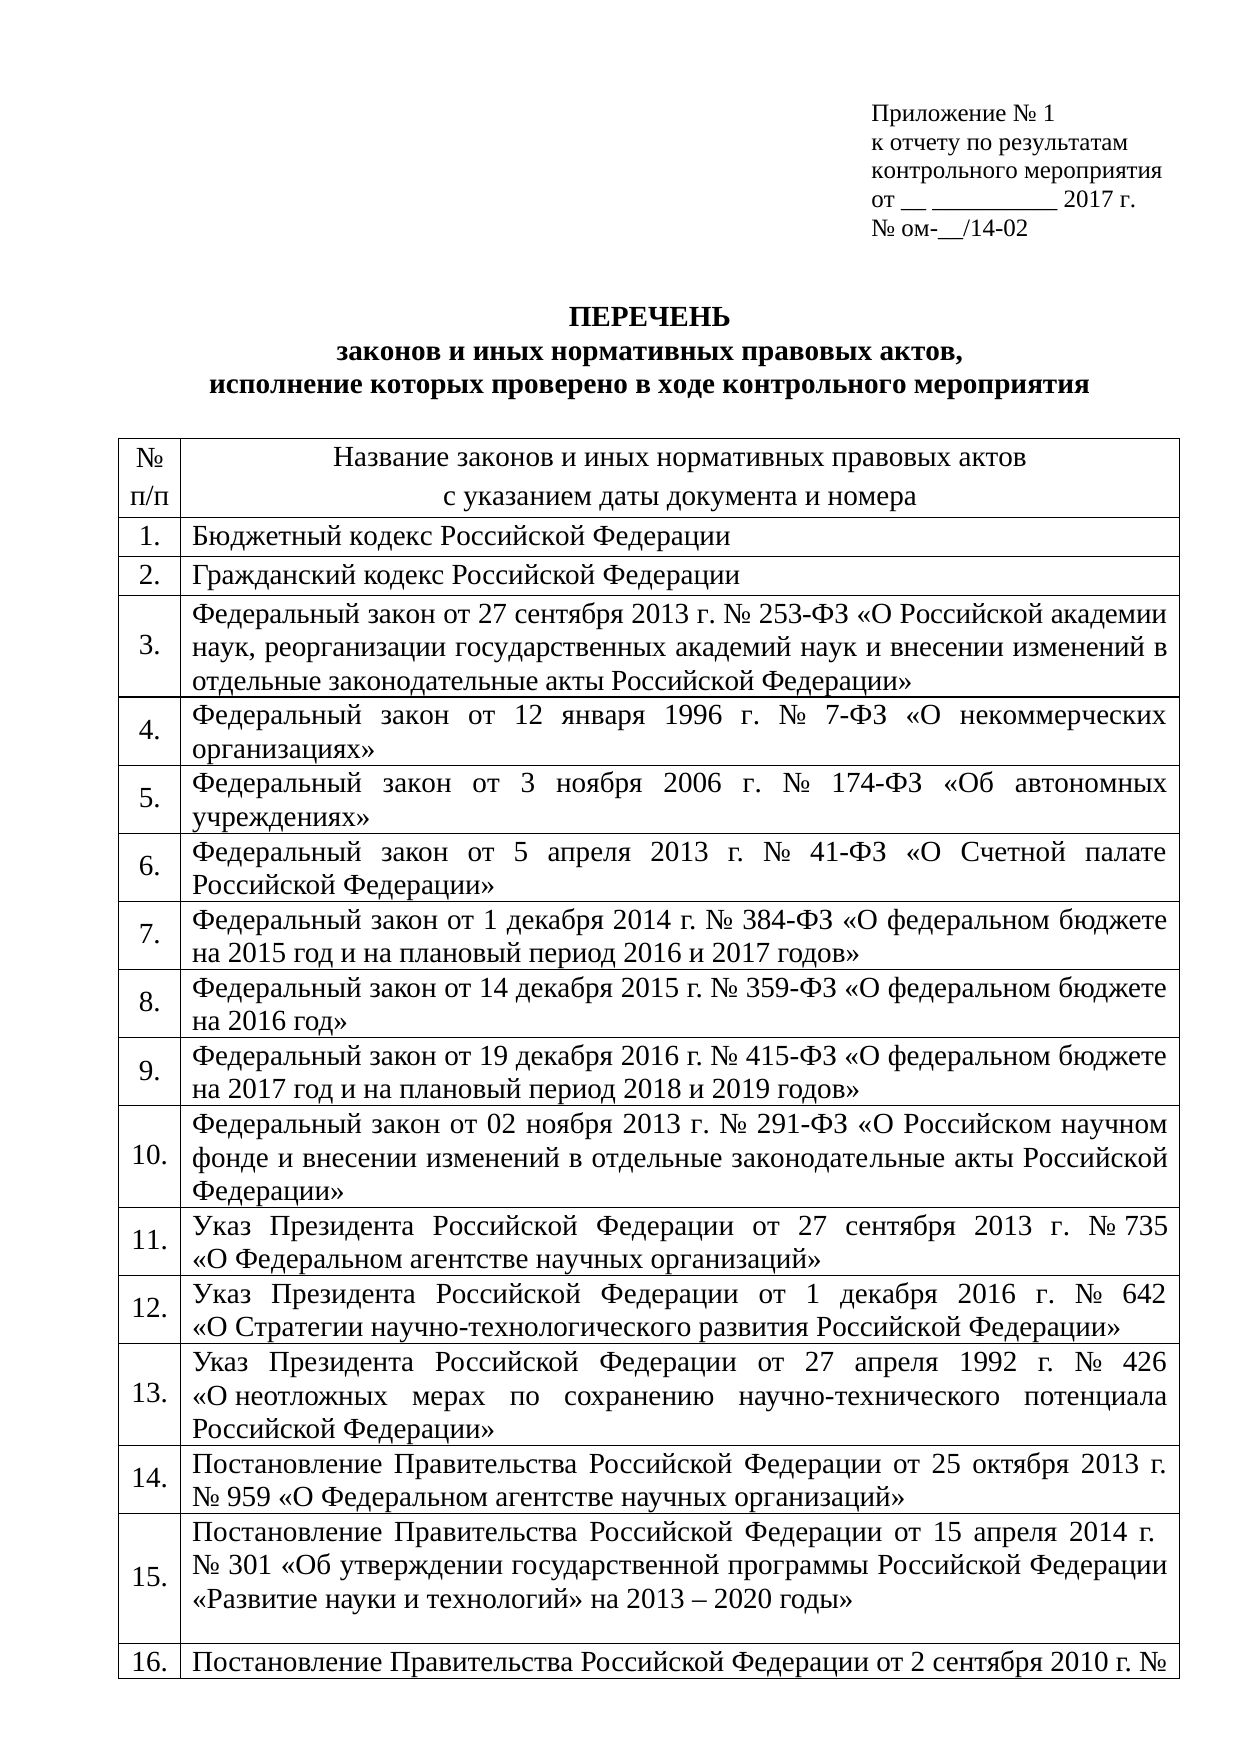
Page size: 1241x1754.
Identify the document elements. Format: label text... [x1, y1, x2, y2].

table_cell 8. [119, 970, 180, 1037]
table_header Название законов и иных нормативных правовых актов с указанием даты документа и номера [181, 439, 1179, 517]
text ПЕРЕЧЕНЬ [118, 299, 1181, 333]
table_cell 2. [119, 557, 180, 595]
table_cell Федеральный закон от 14 декабря 2015 г. № 359-ФЗ «О федеральном бюджете на 2016 год» [181, 970, 1179, 1037]
text № ом-__/14-02 [118, 213, 1181, 242]
table_cell Федеральный закон от 5 апреля 2013 г. № 41-ФЗ «О Счетной палате Российской Федерации» [181, 834, 1179, 901]
text законов и иных нормативных правовых актов, [118, 333, 1181, 366]
table_cell 5. [119, 766, 180, 833]
table_header № п/п [119, 439, 180, 517]
text к отчету по результатам [118, 127, 1181, 155]
table_cell Указ Президента Российской Федерации от 1 декабря 2016 г. № 642 «О Стратегии научно-технологического развития Российской Федерации» [181, 1276, 1179, 1343]
table_cell 10. [119, 1106, 180, 1207]
table_cell 12. [119, 1276, 180, 1343]
table_cell 3. [119, 596, 180, 696]
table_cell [181, 1644, 1179, 1678]
table_cell Гражданский кодекс Российской Федерации [181, 557, 1179, 595]
table_cell Бюджетный кодекс Российской Федерации [181, 518, 1179, 556]
table_cell Федеральный закон от 19 декабря 2016 г. № 415-ФЗ «О федеральном бюджете на 2017 год и на плановый период 2018 и 2019 годов» [181, 1038, 1179, 1105]
table_cell 14. [119, 1446, 180, 1513]
table_cell Федеральный закон от 02 ноября 2013 г. № 291-ФЗ «О Российском научном фонде и внесении изменений в отдельные законодательные акты Российской Федерации» [181, 1106, 1179, 1207]
table_cell Федеральный закон от 12 января 1996 г. № 7-ФЗ «О некоммерческих организациях» [181, 698, 1179, 764]
table_cell 15. [119, 1514, 180, 1643]
table_cell Указ Президента Российской Федерации от 27 апреля 1992 г. № 426 «О неотложных мерах по сохранению научно-технического потенциала Российской Федерации» [181, 1344, 1179, 1445]
table_cell 1. [119, 518, 180, 556]
table_cell Постановление Правительства Российской Федерации от 15 апреля 2014 г. № 301 «Об утверждении государственной программы Российской Федерации «Развитие науки и технологий» на 2013 – 2020 годы» [181, 1514, 1179, 1643]
table_cell Постановление Правительства Российской Федерации от 25 октября 2013 г. № 959 «О Федеральном агентстве научных организаций» [181, 1446, 1179, 1513]
table_cell Федеральный закон от 1 декабря 2014 г. № 384-ФЗ «О федеральном бюджете на 2015 год и на плановый период 2016 и 2017 годов» [181, 902, 1179, 969]
table_cell 6. [119, 834, 180, 901]
table_cell 11. [119, 1208, 180, 1275]
table_cell 13. [119, 1344, 180, 1445]
text исполнение которых проверено в ходе контрольного мероприятия [118, 366, 1181, 400]
table_cell Федеральный закон от 27 сентября 2013 г. № 253-ФЗ «О Российской академии наук, реорганизации государственных академий наук и внесении изменений в отдельные законодательные акты Российской Федерации» [181, 596, 1179, 696]
text от __ __________ 2017 г. [118, 184, 1181, 213]
text контрольного мероприятия [118, 155, 1181, 184]
table_cell Указ Президента Российской Федерации от 27 сентября 2013 г. № 735 «О Федеральном агентстве научных организаций» [181, 1208, 1179, 1275]
text Приложение № 1 [118, 98, 1181, 127]
table_cell 4. [119, 698, 180, 764]
table_cell 9. [119, 1038, 180, 1105]
table_cell 16. [119, 1644, 180, 1678]
table_cell Федеральный закон от 3 ноября 2006 г. № 174-ФЗ «Об автономных учреждениях» [181, 766, 1179, 833]
table_cell 7. [119, 902, 180, 969]
